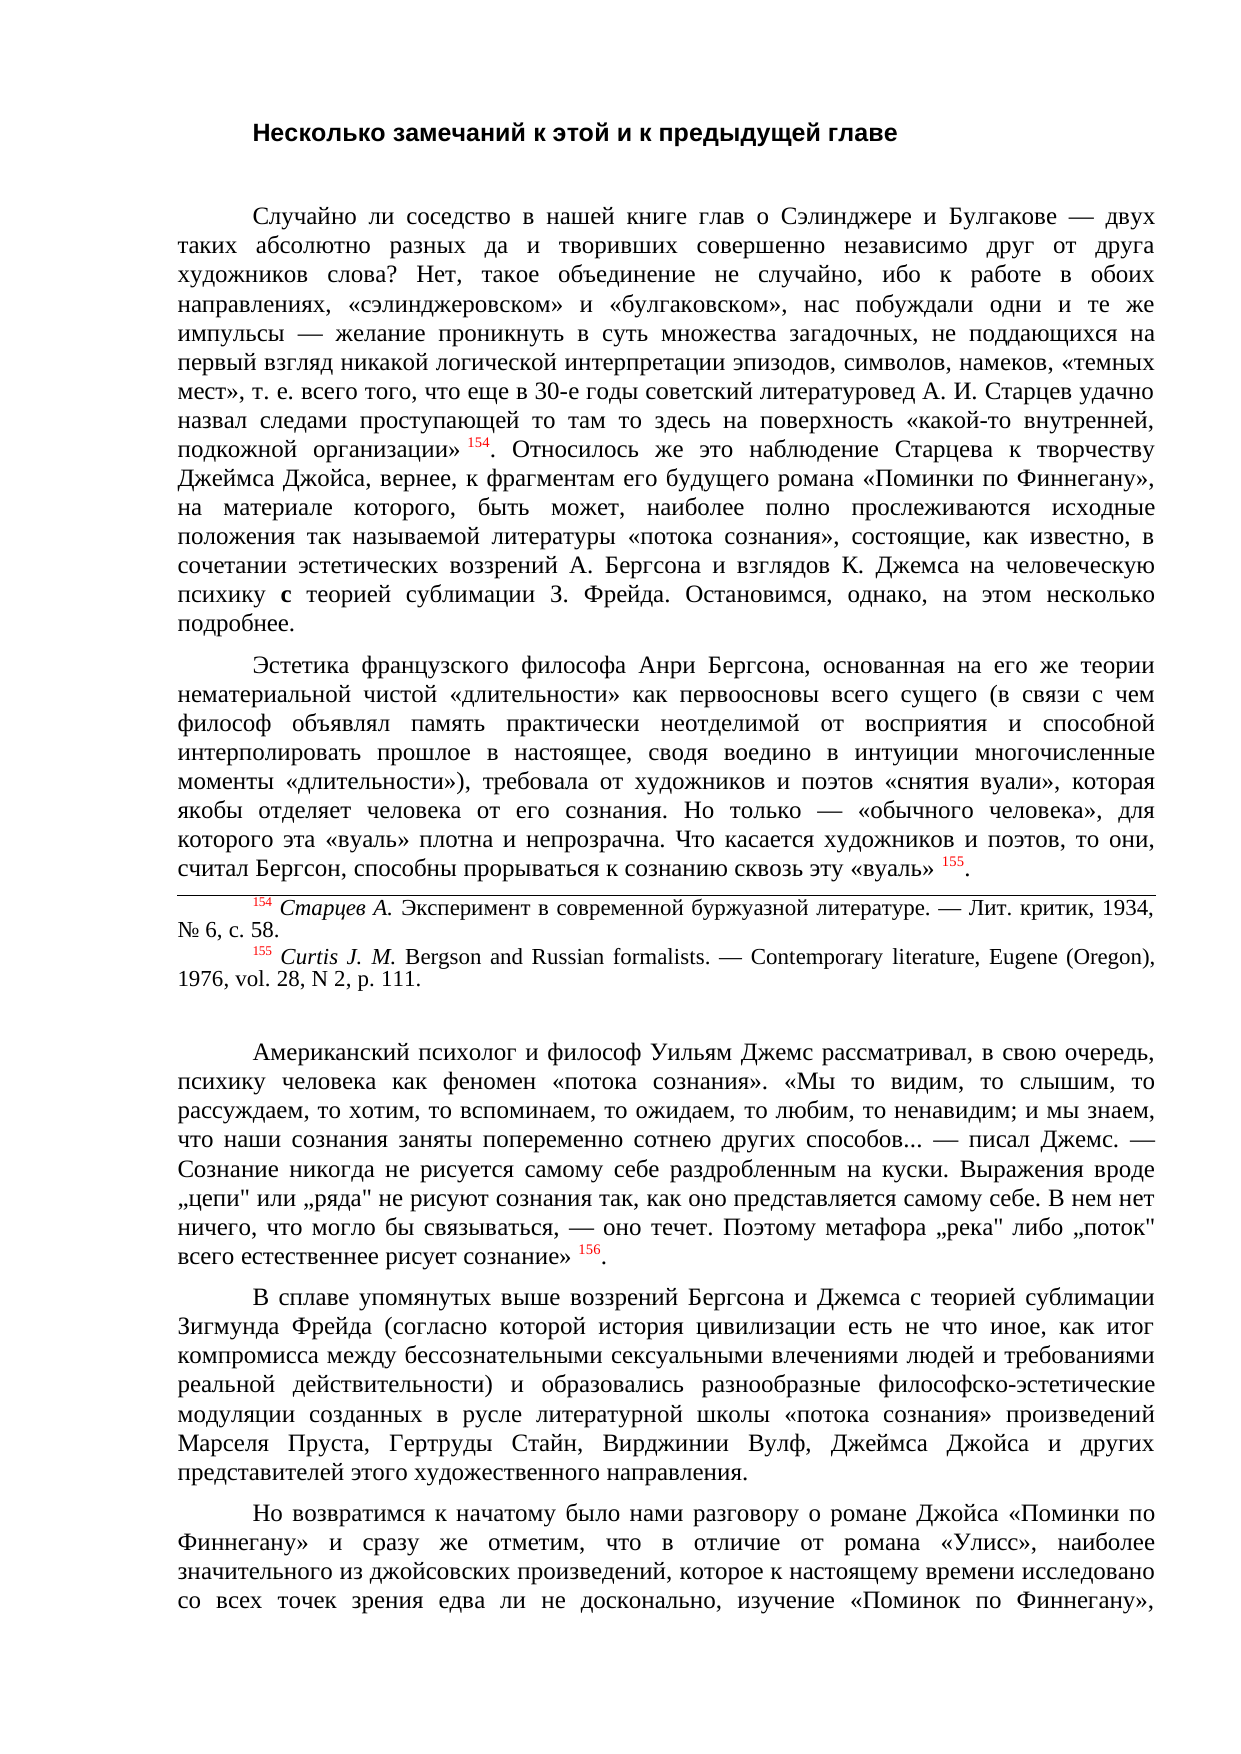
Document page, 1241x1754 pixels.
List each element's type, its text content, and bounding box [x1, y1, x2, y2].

text 155 Curtis J. M. Bergson and Russian formalists. — Contemporary literature, Eugene (Oregon), 1976, vol. 28, N 2, p. 111. [177, 943, 1156, 991]
text В сплаве упомянутых выше воззрений Бергсона и Джемса с теорией сублимации Зигмунда Фрейда (согласно которой история цивилизации есть не что иное, как итог компромисса между бессознательными сексуальными влечениями людей и требованиями реальной действительности) и образовались разнообразные философско-эстетические модуляции созданных в русле литературной школы «потока сознания» произведений Марселя Пруста, Гертруды Стайн, Вирджинии Вулф, Джеймса Джойса и других представителей этого художественного направления. [177, 1282, 1156, 1486]
text Американский психолог и философ Уильям Джемс рассматривал, в свою очередь, психику человека как феномен «потока сознания». «Мы то видим, то слышим, то рассуждаем, то хотим, то вспоминаем, то ожидаем, то любим, то ненавидим; и мы знаем, что наши сознания заняты попеременно сотнею других способов... — писал Джемс. — Сознание никогда не рисуется самому себе раздробленным на куски. Выражения вроде „цепи" или „ряда" не рисуют сознания так, как оно представляется самому себе. В нем нет ничего, что могло бы связываться, — оно течет. Поэтому метафора „река" либо „поток" всего естественнее рисует сознание» 156. [177, 1037, 1156, 1270]
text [177, 1498, 1156, 1614]
text 154 Старцев А. Эксперимент в современной буржуазной литературе. — Лит. критик, 1934, № 6, с. 58. [177, 896, 1156, 942]
text Несколько замечаний к этой и к предыдущей главе [252, 118, 1156, 147]
text Случайно ли соседство в нашей книге глав о Сэлинджере и Булгакове — двух таких абсолютно разных да и творивших совершенно независимо друг от друга художников слова? Нет, такое объединение не случайно, ибо к работе в обоих направлениях, «сэлинджеровском» и «булгаковском», нас побуждали одни и те же импульсы — желание проникнуть в суть множества загадочных, не поддающихся на первый взгляд никакой логической интерпретации эпизодов, символов, намеков, «темных мест», т. е. всего того, что еще в 30-е годы советский литературовед А. И. Старцев удачно назвал следами проступающей то там то здесь на поверхность «какой-то внутренней, подкожной организации» 154. Относилось же это наблюдение Старцева к творчеству Джеймса Джойса, вернее, к фрагментам его будущего романа «Поминки по Финнегану», на материале которого, быть может, наиболее полно прослеживаются исходные положения так называемой литературы «потока сознания», состоящие, как известно, в сочетании эстетических воззрений А. Бергсона и взглядов К. Джемса на человеческую психику с теорией сублимации З. Фрейда. Остановимся, однако, на этом несколько подробнее. [177, 201, 1156, 637]
text Эстетика французского философа Анри Бергсона, основанная на его же теории нематериальной чистой «длительности» как первоосновы всего сущего (в связи с чем философ объявлял память практически неотделимой от восприятия и способной интерполировать прошлое в настоящее, сводя воедино в интуиции многочисленные моменты «длительности»), требовала от художников и поэтов «снятия вуали», которая якобы отделяет человека от его сознания. Но только — «обычного человека», для которого эта «вуаль» плотна и непрозрачна. Что касается художников и поэтов, то они, считал Бергсон, способны прорываться к сознанию сквозь эту «вуаль» 155. [177, 650, 1156, 882]
